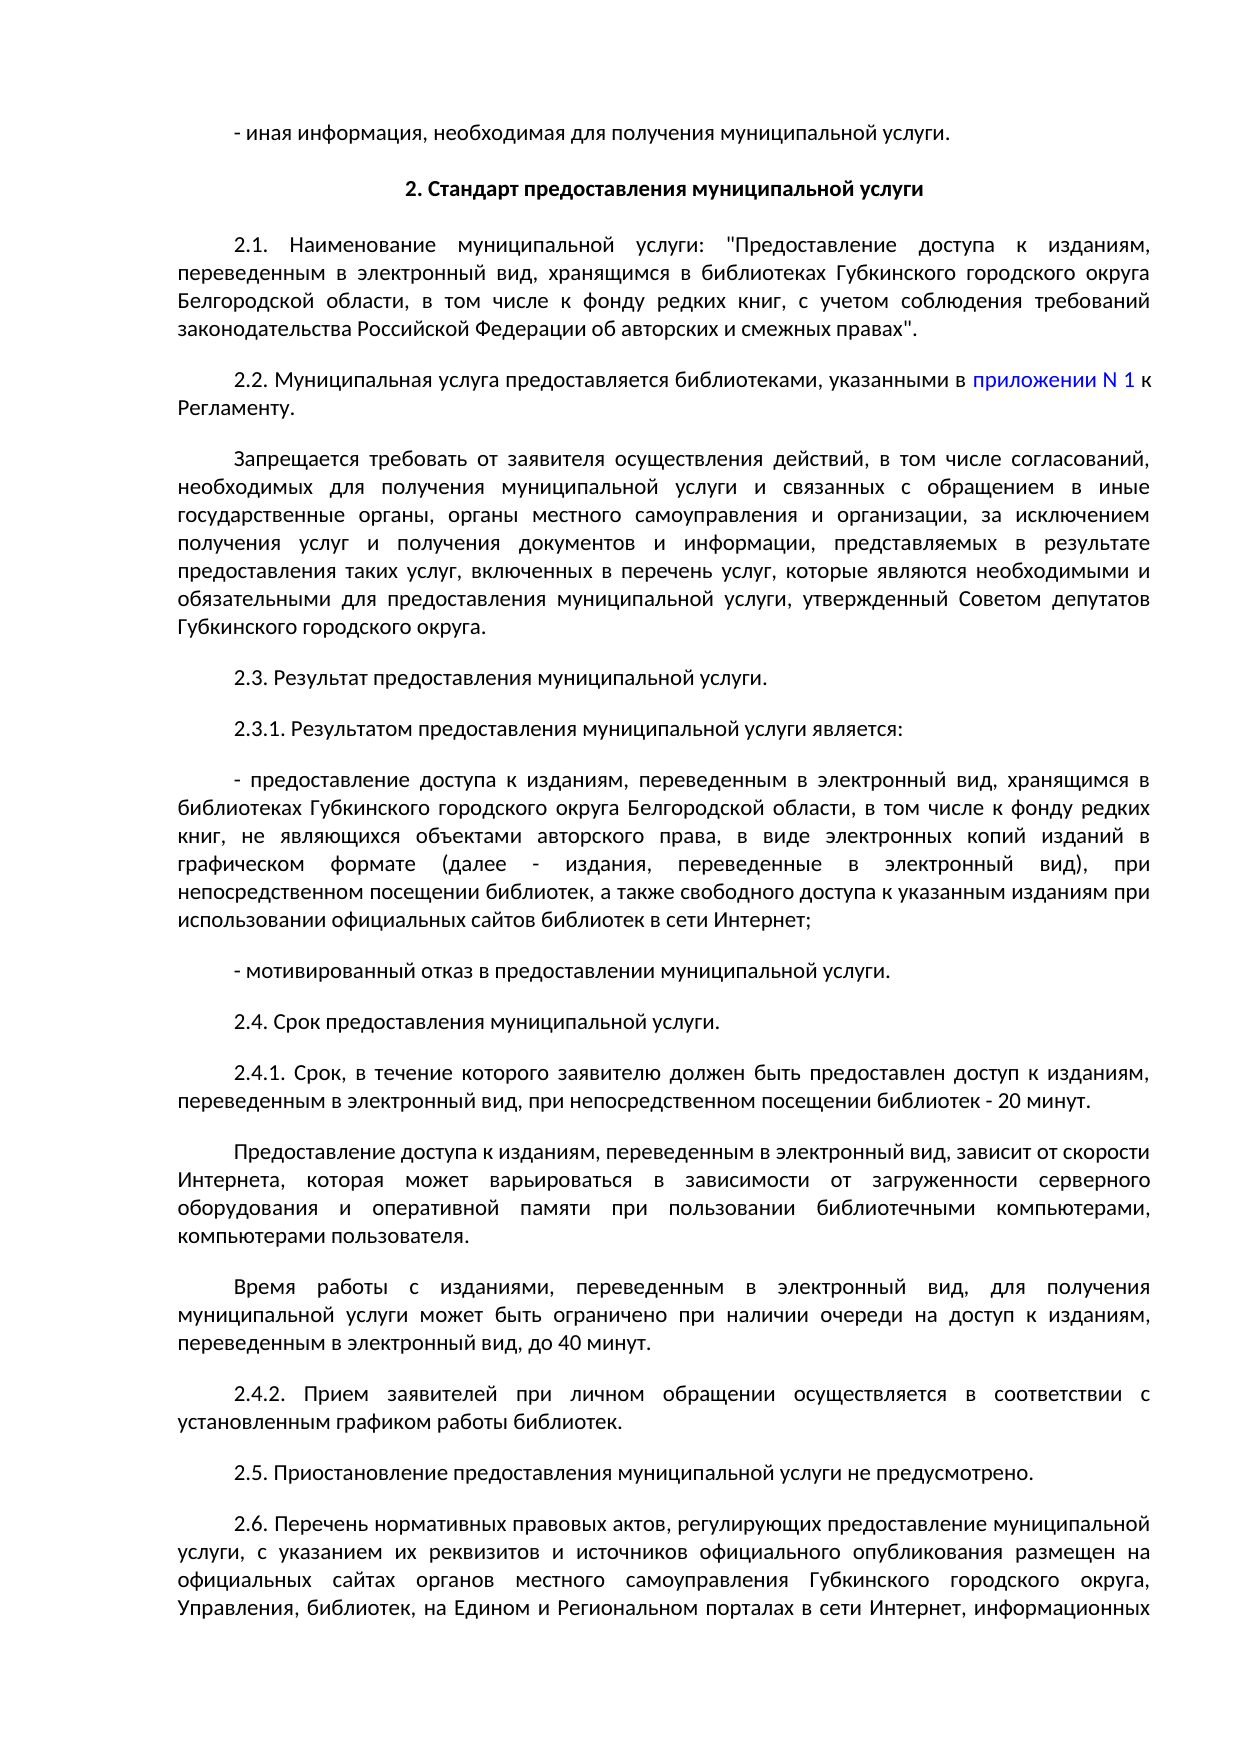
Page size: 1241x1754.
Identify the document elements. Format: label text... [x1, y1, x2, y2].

text - иная информация, необходимая для получения муниципальной услуги. [177, 118, 1152, 146]
text 2.1. Наименование муниципальной услуги: "Предоставление доступа к изданиям, переведенным в электронный вид, хранящимся в библиотеках Губкинского городского округа Белгородской области, в том числе к фонду редких книг, с учетом соблюдения требований законодательства Российской Федерации об авторских и смежных правах". [177, 230, 1152, 342]
text 2.3.1. Результатом предоставления муниципальной услуги является: [177, 714, 1152, 742]
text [177, 1509, 1152, 1621]
text 2.4. Срок предоставления муниципальной услуги. [177, 1007, 1152, 1035]
text 2.4.2. Прием заявителей при личном обращении осуществляется в соответствии с установленным графиком работы библиотек. [177, 1379, 1152, 1435]
text Время работы с изданиями, переведенным в электронный вид, для получения муниципальной услуги может быть ограничено при наличии очереди на доступ к изданиям, переведенным в электронный вид, до 40 минут. [177, 1272, 1152, 1356]
text 2.2. Муниципальная услуга предоставляется библиотеками, указанными в приложении N 1 к Регламенту. [177, 365, 1152, 421]
text 2.3. Результат предоставления муниципальной услуги. [177, 663, 1152, 691]
text Предоставление доступа к изданиям, переведенным в электронный вид, зависит от скорости Интернета, которая может варьироваться в зависимости от загруженности серверного оборудования и оперативной памяти при пользовании библиотечными компьютерами, компьютерами пользователя. [177, 1137, 1152, 1249]
text Запрещается требовать от заявителя осуществления действий, в том числе согласований, необходимых для получения муниципальной услуги и связанных с обращением в иные государственные органы, органы местного самоуправления и организации, за исключением получения услуг и получения документов и информации, представляемых в результате предоставления таких услуг, включенных в перечень услуг, которые являются необходимыми и обязательными для предоставления муниципальной услуги, утвержденный Советом депутатов Губкинского городского округа. [177, 444, 1152, 640]
text - предоставление доступа к изданиям, переведенным в электронный вид, хранящимся в библиотеках Губкинского городского округа Белгородской области, в том числе к фонду редких книг, не являющихся объектами авторского права, в виде электронных копий изданий в графическом формате (далее - издания, переведенные в электронный вид), при непосредственном посещении библиотек, а также свободного доступа к указанным изданиям при использовании официальных сайтов библиотек в сети Интернет; [177, 765, 1152, 933]
text 2.4.1. Срок, в течение которого заявителю должен быть предоставлен доступ к изданиям, переведенным в электронный вид, при непосредственном посещении библиотек - 20 минут. [177, 1058, 1152, 1114]
title 2. Стандарт предоставления муниципальной услуги [177, 174, 1152, 202]
text - мотивированный отказ в предоставлении муниципальной услуги. [177, 956, 1152, 984]
text 2.5. Приостановление предоставления муниципальной услуги не предусмотрено. [177, 1458, 1152, 1486]
